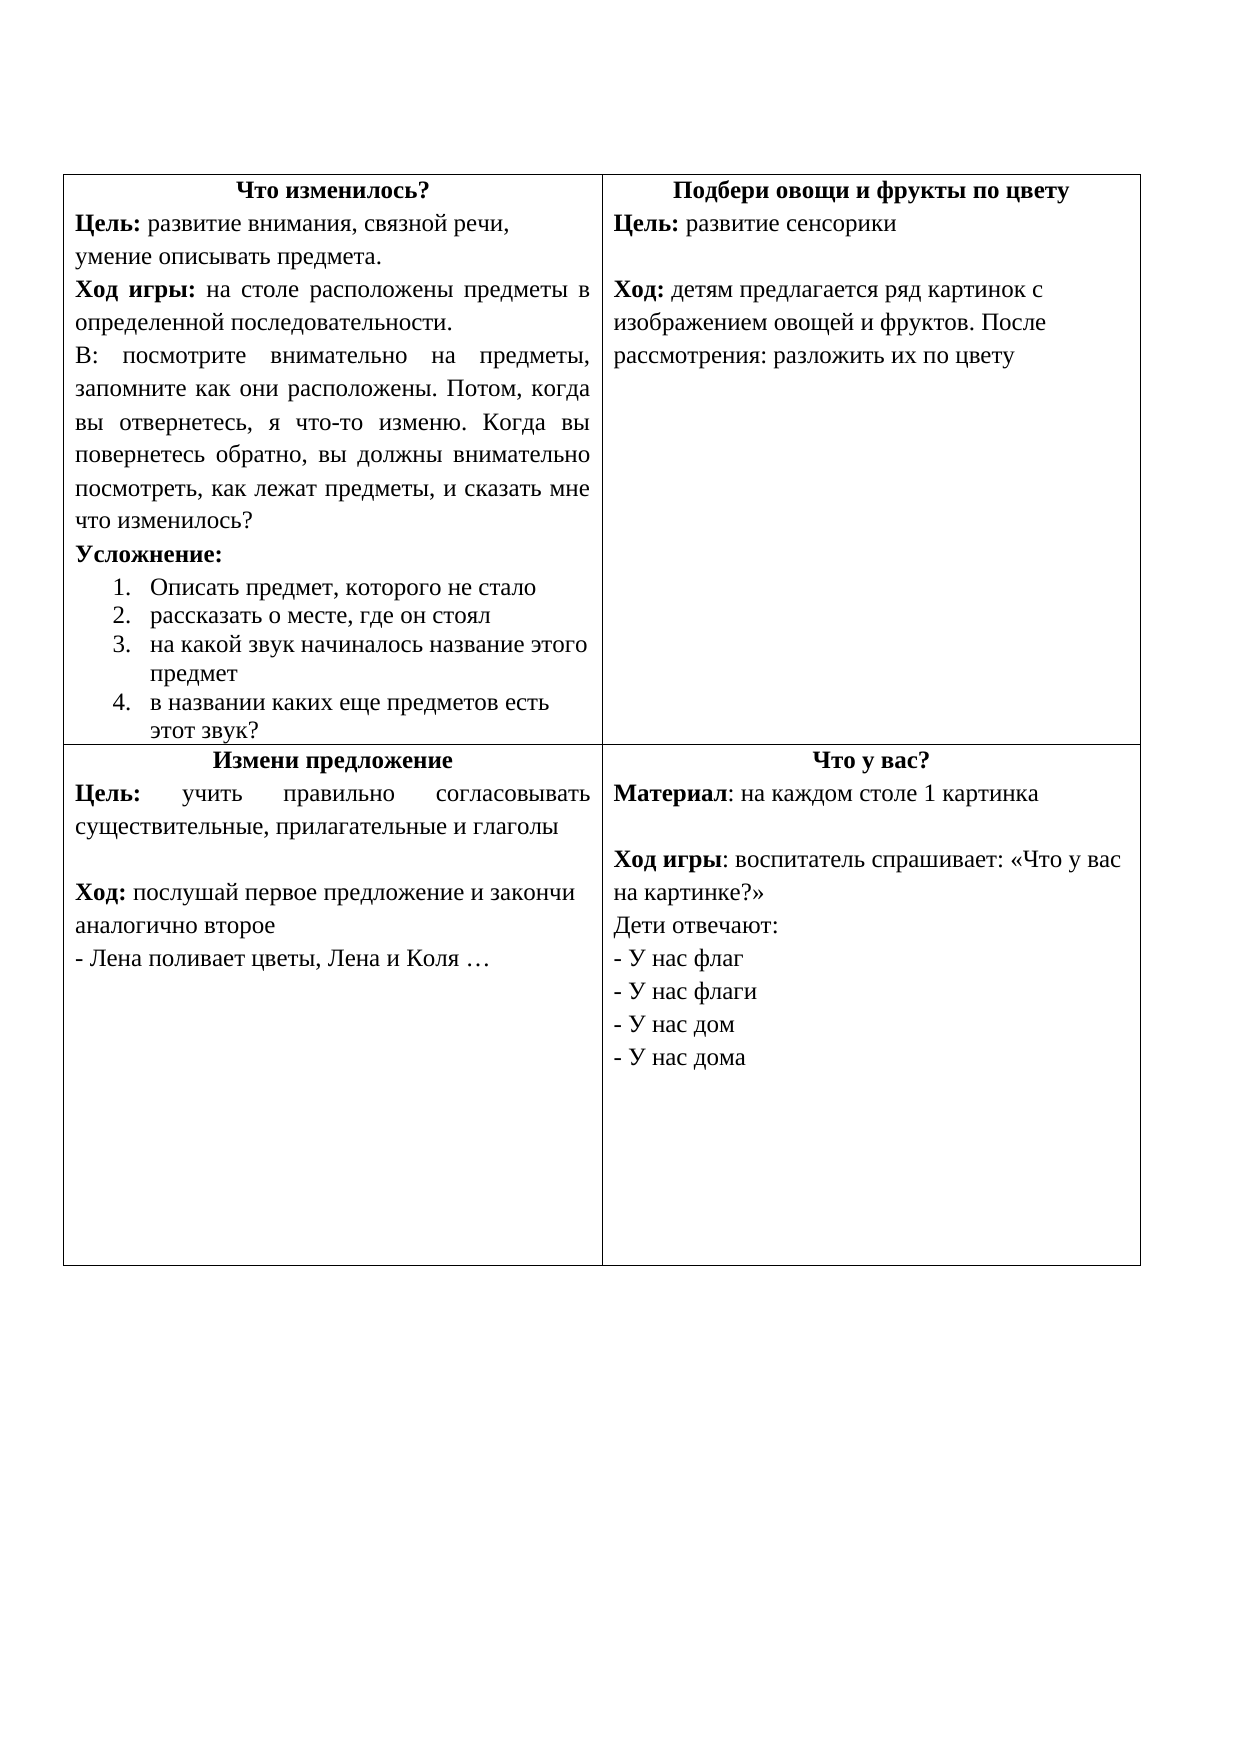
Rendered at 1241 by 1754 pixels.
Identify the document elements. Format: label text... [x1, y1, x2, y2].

table_cell Что изменилось? Цель: развитие внимания, связной речи, умение описывать предмета. Ход игры: на столе расположены предметы в определенной последовательности. В: посмотрите внимательно на предметы, запомните как они расположены. Потом, когда вы отвернетесь, я что-то изменю. Когда вы повернетесь обратно, вы должны внимательно посмотреть, как лежат предметы, и сказать мне что изменилось? Усложнение: Описать предмет, которого не стало рассказать о месте, где он стоял на какой звук начиналось название этого предмет в названии каких еще предметов есть этот звук? [64, 175, 602, 744]
table_cell Что у вас? Материал: на каждом столе 1 картинка Ход игры: воспитатель спрашивает: «Что у вас на картинке?» Дети отвечают: - У нас флаг - У нас флаги - У нас дом - У нас дома [603, 745, 1140, 1265]
table_cell Подбери овощи и фрукты по цвету Цель: развитие сенсорики Ход: детям предлагается ряд картинок с изображением овощей и фруктов. После рассмотрения: разложить их по цвету [603, 175, 1140, 744]
table_cell Измени предложение Цель: учить правильно согласовывать существительные, прилагательные и глаголы Ход: послушай первое предложение и закончи аналогично второе - Лена поливает цветы, Лена и Коля … [64, 745, 602, 1265]
